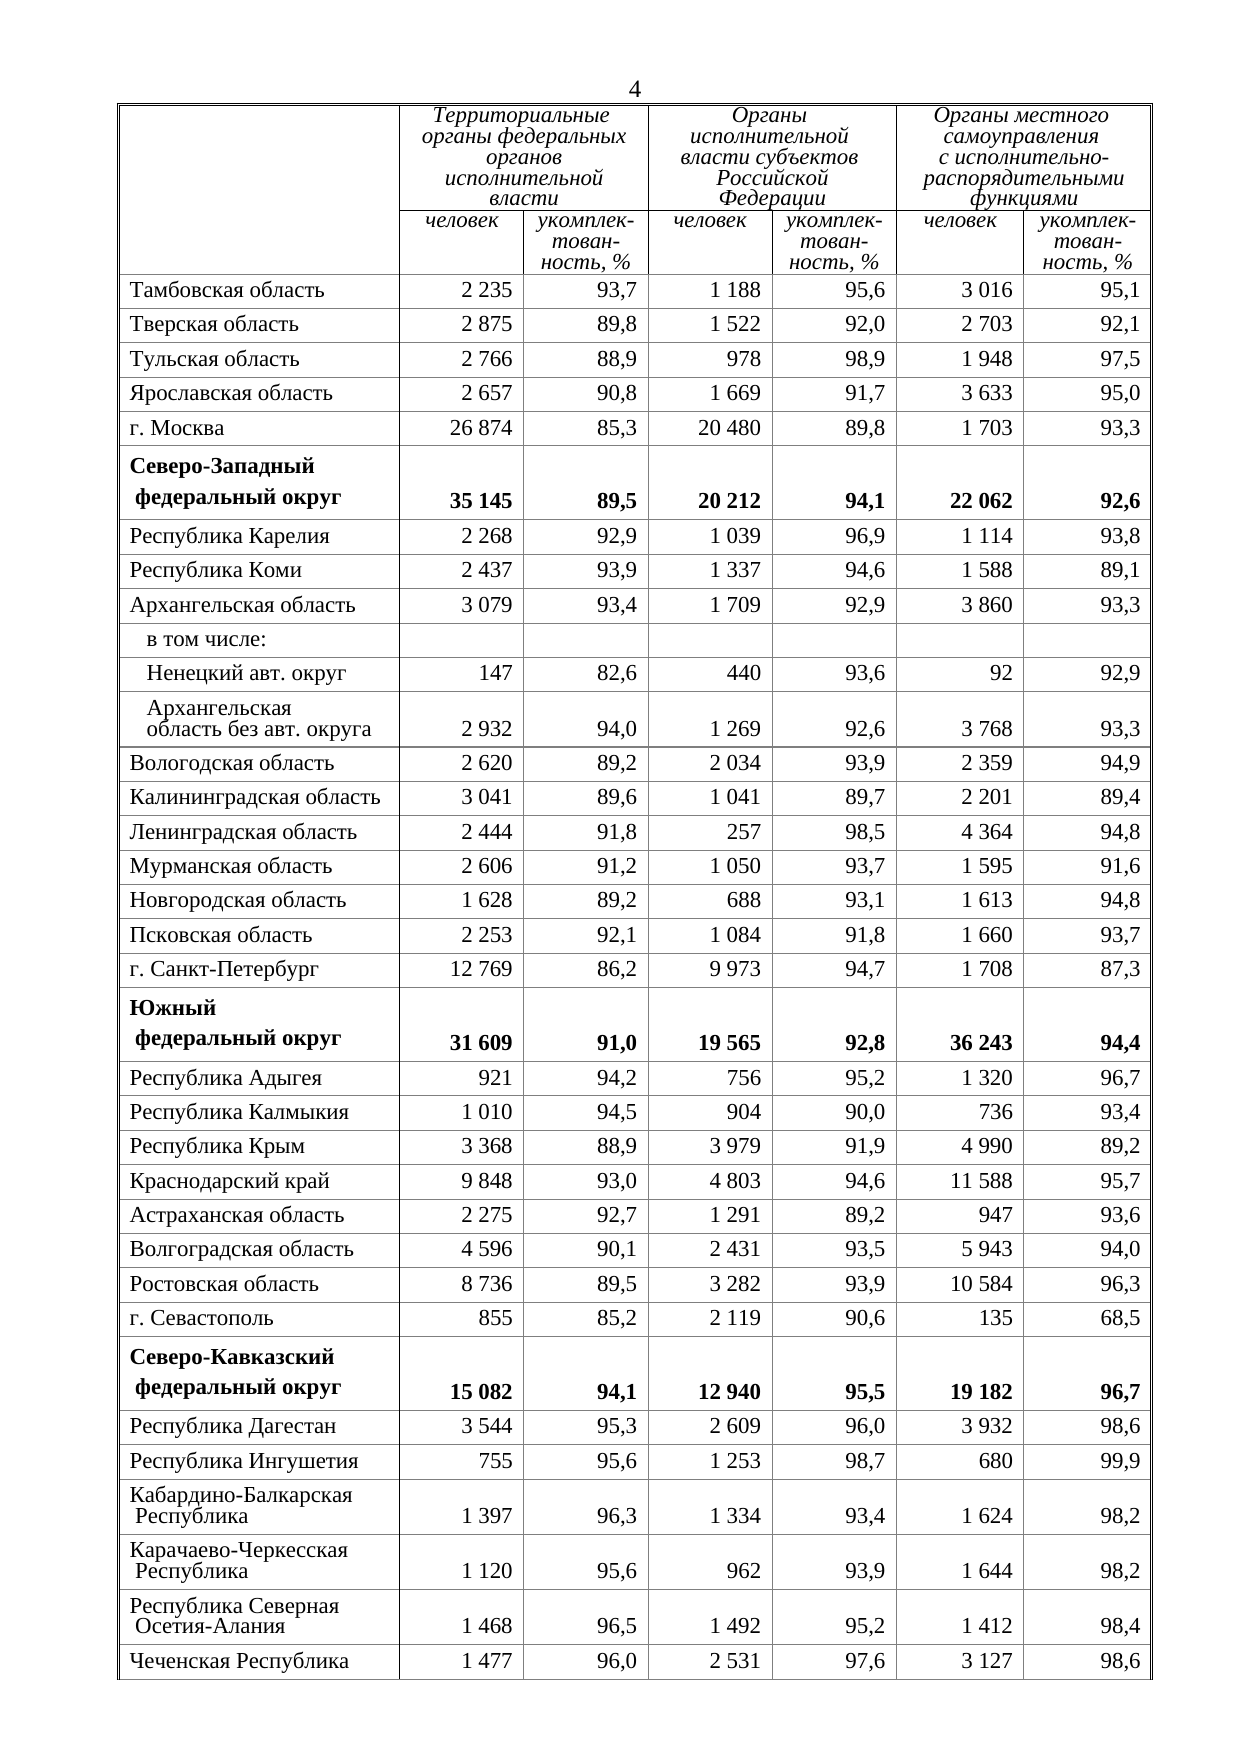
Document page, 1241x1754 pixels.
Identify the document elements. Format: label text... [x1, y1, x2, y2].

table_cell [1024, 624, 1150, 657]
table_cell 1 588 [897, 555, 1023, 588]
table_cell 2 932 [400, 692, 523, 746]
table_cell 20 480 [649, 412, 772, 445]
table_cell 89,8 [773, 412, 896, 445]
table_cell 94,5 [524, 1096, 648, 1130]
table_cell 1 050 [649, 851, 772, 884]
table_cell Мурманская область [120, 851, 399, 884]
table_cell Республика Северная Осетия-Алания [120, 1590, 399, 1644]
table_cell 93,4 [1024, 1096, 1150, 1130]
table_cell [897, 624, 1023, 657]
table_cell 1 041 [649, 782, 772, 815]
table_cell 93,9 [524, 555, 648, 588]
table_cell человек [400, 211, 523, 273]
table_cell 89,1 [1024, 555, 1150, 588]
table_cell 3 041 [400, 782, 523, 815]
table_cell 2 444 [400, 816, 523, 849]
table_cell 89,2 [524, 748, 648, 781]
table_cell 1 337 [649, 555, 772, 588]
table_cell Южный федеральный округ [120, 988, 399, 1061]
table_cell 4 596 [400, 1234, 523, 1267]
table_cell 93,4 [524, 589, 648, 622]
table_cell 98,5 [773, 816, 896, 849]
table_cell 91,2 [524, 851, 648, 884]
table_cell Республика Адыгея [120, 1062, 399, 1095]
table_cell 1 320 [897, 1062, 1023, 1095]
table_cell 1 188 [649, 275, 772, 308]
table_cell 98,2 [1024, 1535, 1150, 1589]
table_cell человек [649, 211, 772, 273]
table_cell 36 243 [897, 988, 1023, 1061]
table_cell 94,2 [524, 1062, 648, 1095]
table_cell 2 606 [400, 851, 523, 884]
table_cell Северо-Кавказский федеральный округ [120, 1337, 399, 1410]
table_cell 755 [400, 1445, 523, 1479]
table_cell 94,0 [524, 692, 648, 746]
table_cell 93,4 [773, 1480, 896, 1534]
table_cell 736 [897, 1096, 1023, 1130]
table_cell 98,2 [1024, 1480, 1150, 1534]
table_cell 89,4 [1024, 782, 1150, 815]
table_cell 1 613 [897, 885, 1023, 918]
table_cell 947 [897, 1200, 1023, 1233]
table_cell 91,0 [524, 988, 648, 1061]
table_cell 3 127 [897, 1645, 1023, 1679]
table_cell 94,6 [773, 555, 896, 588]
table_cell 97,5 [1024, 343, 1150, 377]
table_cell 3 979 [649, 1131, 772, 1164]
table_cell Ленинградская область [120, 816, 399, 849]
table_cell Астраханская область [120, 1200, 399, 1233]
table_cell 1 412 [897, 1590, 1023, 1644]
table_cell в том числе: [120, 624, 399, 657]
table_cell 92,9 [524, 520, 648, 554]
table_cell Вологодская область [120, 748, 399, 781]
table_cell 1 595 [897, 851, 1023, 884]
table_cell 94,4 [1024, 988, 1150, 1061]
table_cell 2 268 [400, 520, 523, 554]
table_cell 1 291 [649, 1200, 772, 1233]
table_header Территориальные органы федеральных органов исполнительной власти [400, 106, 648, 210]
table_header Органы исполнительной власти субъектов Российской Федерации [649, 106, 896, 210]
table_cell 3 079 [400, 589, 523, 622]
table_cell 95,0 [1024, 378, 1150, 411]
table_cell 95,6 [773, 275, 896, 308]
table_cell 1 492 [649, 1590, 772, 1644]
table_cell 1 468 [400, 1590, 523, 1644]
table_cell 94,1 [773, 446, 896, 519]
table_cell 855 [400, 1303, 523, 1336]
table_cell 98,4 [1024, 1590, 1150, 1644]
table_cell Тверская область [120, 309, 399, 342]
table_cell Республика Крым [120, 1131, 399, 1164]
table_cell 1 253 [649, 1445, 772, 1479]
table_cell 94,1 [524, 1337, 648, 1410]
table_cell Республика Калмыкия [120, 1096, 399, 1130]
table_cell 4 364 [897, 816, 1023, 849]
table_cell 93,6 [1024, 1200, 1150, 1233]
table_cell 3 932 [897, 1411, 1023, 1444]
table_cell 96,3 [524, 1480, 648, 1534]
table_cell 96,9 [773, 520, 896, 554]
table_cell 92,9 [1024, 658, 1150, 691]
table_cell 1 709 [649, 589, 772, 622]
table_cell 4 990 [897, 1131, 1023, 1164]
table_cell 94,7 [773, 954, 896, 987]
table_cell 1 703 [897, 412, 1023, 445]
table_cell 1 624 [897, 1480, 1023, 1534]
table_cell 85,3 [524, 412, 648, 445]
table_cell 5 943 [897, 1234, 1023, 1267]
table_cell 1 477 [400, 1645, 523, 1679]
table_cell 93,6 [773, 658, 896, 691]
table_cell 1 397 [400, 1480, 523, 1534]
table_cell Псковская область [120, 919, 399, 953]
table_cell 1 010 [400, 1096, 523, 1130]
table_cell 96,0 [773, 1411, 896, 1444]
table_cell 1 522 [649, 309, 772, 342]
table_cell 93,7 [1024, 919, 1150, 953]
table_cell г. Севастополь [120, 1303, 399, 1336]
table_cell 93,3 [1024, 412, 1150, 445]
table_cell 82,6 [524, 658, 648, 691]
table_cell 90,1 [524, 1234, 648, 1267]
table_cell 93,5 [773, 1234, 896, 1267]
table_cell 92,0 [773, 309, 896, 342]
table_cell 98,7 [773, 1445, 896, 1479]
table_cell 147 [400, 658, 523, 691]
table_cell г. Москва [120, 412, 399, 445]
table_cell г. Санкт-Петербург [120, 954, 399, 987]
table_cell 1 039 [649, 520, 772, 554]
table_cell 95,7 [1024, 1165, 1150, 1198]
table_cell 8 736 [400, 1268, 523, 1302]
table_cell 26 874 [400, 412, 523, 445]
table_cell 95,3 [524, 1411, 648, 1444]
table_cell 92,9 [773, 589, 896, 622]
table_cell Республика Дагестан [120, 1411, 399, 1444]
table_cell 95,2 [773, 1590, 896, 1644]
table_cell 1 120 [400, 1535, 523, 1589]
table_cell 2 359 [897, 748, 1023, 781]
table_cell 1 334 [649, 1480, 772, 1534]
table_cell 904 [649, 1096, 772, 1130]
table_cell укомплек-тован-ность, % [524, 211, 648, 273]
table_cell 92,6 [1024, 446, 1150, 519]
table_cell 94,0 [1024, 1234, 1150, 1267]
table_cell 92,8 [773, 988, 896, 1061]
table_cell 98,9 [773, 343, 896, 377]
table_cell 95,6 [524, 1445, 648, 1479]
table_cell 257 [649, 816, 772, 849]
table_cell 89,2 [773, 1200, 896, 1233]
table_cell 1 669 [649, 378, 772, 411]
table_cell укомплек-тован-ность, % [1024, 211, 1150, 273]
table_cell 89,8 [524, 309, 648, 342]
table_cell 2 235 [400, 275, 523, 308]
table_cell 3 016 [897, 275, 1023, 308]
table_cell 15 082 [400, 1337, 523, 1410]
table_cell 2 657 [400, 378, 523, 411]
table_cell Тульская область [120, 343, 399, 377]
table_cell 90,8 [524, 378, 648, 411]
table_cell 96,7 [1024, 1337, 1150, 1410]
table_cell 91,6 [1024, 851, 1150, 884]
table_cell 962 [649, 1535, 772, 1589]
table_cell 93,7 [773, 851, 896, 884]
table_cell 10 584 [897, 1268, 1023, 1302]
table_cell 2 620 [400, 748, 523, 781]
table_cell 91,9 [773, 1131, 896, 1164]
table_cell 95,5 [773, 1337, 896, 1410]
table_cell 89,2 [1024, 1131, 1150, 1164]
table_cell 89,5 [524, 446, 648, 519]
table_cell [524, 624, 648, 657]
table_cell 35 145 [400, 446, 523, 519]
table_cell Республика Карелия [120, 520, 399, 554]
table_cell Новгородская область [120, 885, 399, 918]
table_cell 440 [649, 658, 772, 691]
table_cell 92,6 [773, 692, 896, 746]
table_cell 3 633 [897, 378, 1023, 411]
table_cell 93,7 [524, 275, 648, 308]
table_cell 93,9 [773, 1535, 896, 1589]
table_cell 9 848 [400, 1165, 523, 1198]
table_cell 92,7 [524, 1200, 648, 1233]
table_cell 96,0 [524, 1645, 648, 1679]
table_cell 921 [400, 1062, 523, 1095]
table_cell [773, 624, 896, 657]
table_cell Чеченская Республика [120, 1645, 399, 1679]
table_cell 2 034 [649, 748, 772, 781]
table_cell 1 628 [400, 885, 523, 918]
table_cell 97,6 [773, 1645, 896, 1679]
table_cell 19 182 [897, 1337, 1023, 1410]
table_cell 93,0 [524, 1165, 648, 1198]
table_cell 1 644 [897, 1535, 1023, 1589]
table_cell 93,9 [773, 1268, 896, 1302]
table_cell 680 [897, 1445, 1023, 1479]
table_cell 95,1 [1024, 275, 1150, 308]
table_cell 3 860 [897, 589, 1023, 622]
table_cell Республика Ингушетия [120, 1445, 399, 1479]
table_cell 1 660 [897, 919, 1023, 953]
table_cell Ярославская область [120, 378, 399, 411]
table_cell 99,9 [1024, 1445, 1150, 1479]
table_cell 9 973 [649, 954, 772, 987]
table_cell 688 [649, 885, 772, 918]
table_cell 978 [649, 343, 772, 377]
table_cell 95,6 [524, 1535, 648, 1589]
table_cell 22 062 [897, 446, 1023, 519]
table_cell 92 [897, 658, 1023, 691]
table_cell 2 531 [649, 1645, 772, 1679]
table_cell 68,5 [1024, 1303, 1150, 1336]
table_cell 4 803 [649, 1165, 772, 1198]
table_cell 90,6 [773, 1303, 896, 1336]
table_cell 94,6 [773, 1165, 896, 1198]
table_cell 96,7 [1024, 1062, 1150, 1095]
table_cell 11 588 [897, 1165, 1023, 1198]
table_cell 1 708 [897, 954, 1023, 987]
table_cell 2 875 [400, 309, 523, 342]
table_cell 88,9 [524, 343, 648, 377]
table_cell 93,9 [773, 748, 896, 781]
table_cell 92,1 [1024, 309, 1150, 342]
table_cell Архангельская область без авт. округа [120, 692, 399, 746]
table_cell 2 275 [400, 1200, 523, 1233]
table_cell 92,1 [524, 919, 648, 953]
table_cell Тамбовская область [120, 275, 399, 308]
table_cell 31 609 [400, 988, 523, 1061]
table_cell 89,6 [524, 782, 648, 815]
table_cell 1 084 [649, 919, 772, 953]
table_cell 2 437 [400, 555, 523, 588]
table_cell Северо-Западный федеральный округ [120, 446, 399, 519]
table_cell 19 565 [649, 988, 772, 1061]
table_cell 12 940 [649, 1337, 772, 1410]
table_cell 93,3 [1024, 692, 1150, 746]
table_cell 95,2 [773, 1062, 896, 1095]
table_cell 1 948 [897, 343, 1023, 377]
table_cell 1 269 [649, 692, 772, 746]
table_cell 89,5 [524, 1268, 648, 1302]
table_cell 94,9 [1024, 748, 1150, 781]
table_cell Республика Коми [120, 555, 399, 588]
table_cell 2 766 [400, 343, 523, 377]
table_cell 20 212 [649, 446, 772, 519]
table_cell 3 768 [897, 692, 1023, 746]
table_cell Ростовская область [120, 1268, 399, 1302]
table_cell 3 368 [400, 1131, 523, 1164]
table_cell 96,3 [1024, 1268, 1150, 1302]
table_header [120, 106, 399, 273]
table_cell 91,7 [773, 378, 896, 411]
table_cell Калининградская область [120, 782, 399, 815]
table_cell 2 609 [649, 1411, 772, 1444]
table_header Органы местного самоуправления с исполнительно-распорядительными функциями [897, 106, 1150, 210]
table_cell 91,8 [524, 816, 648, 849]
table_cell 89,2 [524, 885, 648, 918]
table_cell 85,2 [524, 1303, 648, 1336]
table_cell 98,6 [1024, 1411, 1150, 1444]
table_cell 93,1 [773, 885, 896, 918]
table_cell 3 282 [649, 1268, 772, 1302]
table_cell [400, 624, 523, 657]
table_cell Краснодарский край [120, 1165, 399, 1198]
table_cell укомплек-тован-ность, % [773, 211, 896, 273]
table_cell 135 [897, 1303, 1023, 1336]
table_cell 93,3 [1024, 589, 1150, 622]
table_cell 86,2 [524, 954, 648, 987]
table_cell Кабардино-Балкарская Республика [120, 1480, 399, 1534]
table_cell 91,8 [773, 919, 896, 953]
table_cell Архангельская область [120, 589, 399, 622]
table_cell 2 119 [649, 1303, 772, 1336]
table_cell 756 [649, 1062, 772, 1095]
table_cell Волгоградская область [120, 1234, 399, 1267]
table_cell 90,0 [773, 1096, 896, 1130]
table_cell 2 431 [649, 1234, 772, 1267]
table_cell 94,8 [1024, 885, 1150, 918]
table_cell 96,5 [524, 1590, 648, 1644]
table_cell 98,6 [1024, 1645, 1150, 1679]
table_cell Карачаево-Черкесская Республика [120, 1535, 399, 1589]
table_cell 1 114 [897, 520, 1023, 554]
table_cell 3 544 [400, 1411, 523, 1444]
table_cell [649, 624, 772, 657]
table_cell 88,9 [524, 1131, 648, 1164]
table_cell 87,3 [1024, 954, 1150, 987]
table_cell 94,8 [1024, 816, 1150, 849]
table_cell 2 201 [897, 782, 1023, 815]
table_cell человек [897, 211, 1023, 273]
table_cell 2 703 [897, 309, 1023, 342]
table_cell 12 769 [400, 954, 523, 987]
table_cell 93,8 [1024, 520, 1150, 554]
table_cell Hенецкий авт. округ [120, 658, 399, 691]
table_cell 2 253 [400, 919, 523, 953]
table_cell 89,7 [773, 782, 896, 815]
